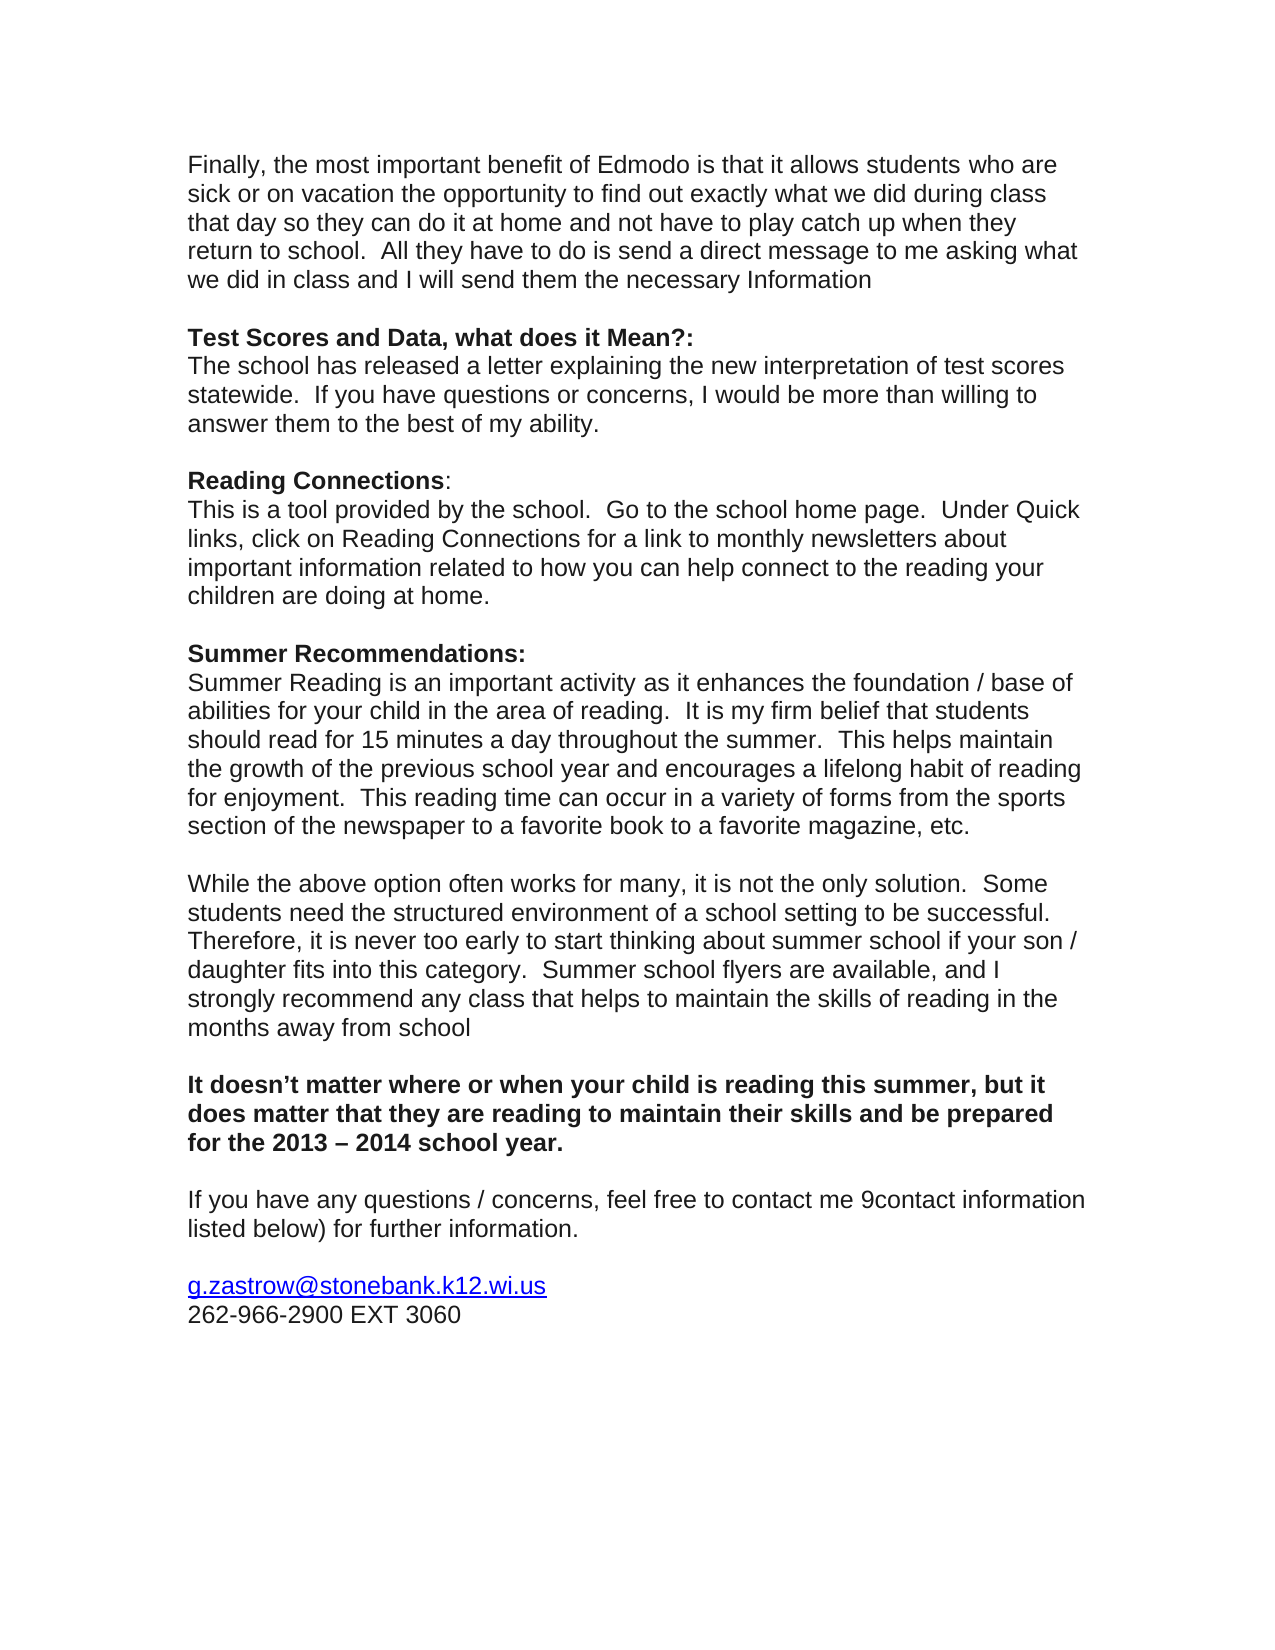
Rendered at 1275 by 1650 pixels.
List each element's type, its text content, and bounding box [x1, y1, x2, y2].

text g.zastrow@stonebank.k12.wi.us [187, 1271, 1087, 1300]
text This is a tool provided by the school. Go to the school home page. Under Quick links, click on Reading Connections for a link to monthly newsletters about important information related to how you can help connect to the reading your children are doing at home. [187, 495, 1087, 610]
text Summer Reading is an important activity as it enhances the foundation / base of abilities for your child in the area of reading. It is my firm belief that students should read for 15 minutes a day throughout the summer. This helps maintain the growth of the previous school year and encourages a lifelong habit of reading for enjoyment. This reading time can occur in a variety of forms from the sports section of the newspaper to a favorite book to a favorite magazine, etc. [187, 667, 1087, 840]
text The school has released a letter explaining the new interpretation of test scores statewide. If you have questions or concerns, I would be more than willing to answer them to the best of my ability. [187, 351, 1087, 437]
text 262-966-2900 EXT 3060 [187, 1300, 1087, 1329]
text Summer Recommendations: [187, 639, 1087, 667]
text It doesn’t matter where or when your child is reading this summer, but it does matter that they are reading to maintain their skills and be prepared for the 2013 – 2014 school year. [187, 1070, 1087, 1156]
text Reading Connections: [187, 466, 1087, 495]
text While the above option often works for many, it is not the only solution. Some students need the structured environment of a school setting to be successful. Therefore, it is never too early to start thinking about summer school if your son / daughter fits into this category. Summer school flyers are available, and I strongly recommend any class that helps to maintain the skills of reading in the months away from school [187, 869, 1087, 1041]
text If you have any questions / concerns, feel free to contact me 9contact information listed below) for further information. [187, 1185, 1087, 1242]
text Test Scores and Data, what does it Mean?: [187, 322, 1087, 351]
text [187, 150, 1087, 294]
